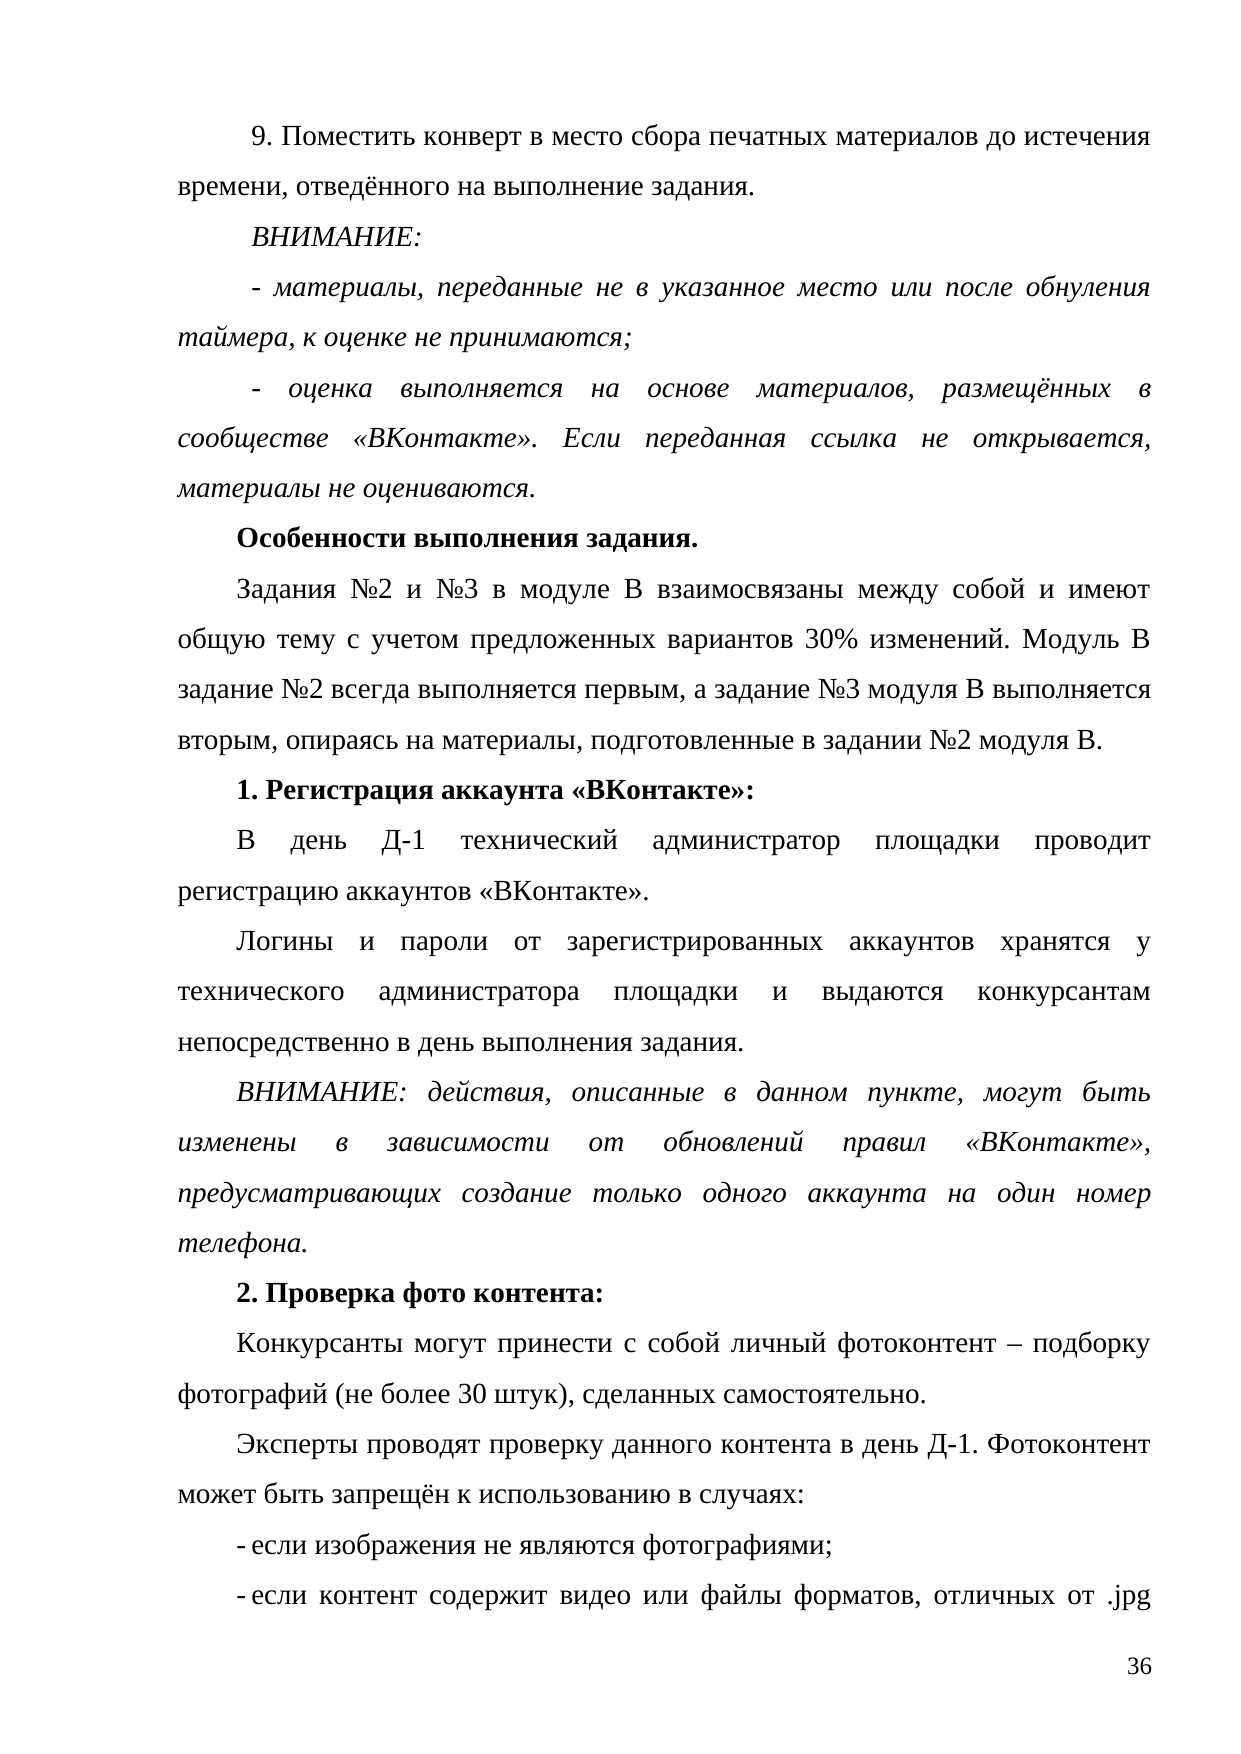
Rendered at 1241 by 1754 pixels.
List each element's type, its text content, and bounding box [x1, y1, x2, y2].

text В день Д-1 технический администратор площадки проводит регистрацию аккаунтов «ВКонтакте». [177, 822, 1152, 906]
text Логины и пароли от зарегистрированных аккаунтов хранятся у технического администратора площадки и выдаются конкурсантам непосредственно в день выполнения задания. [177, 923, 1152, 1057]
text - материалы, переданные не в указанное место или после обнуления таймера, к оценке не принимаются; [177, 269, 1152, 353]
text - оценка выполняется на основе материалов, размещённых в сообществе «ВКонтакте». Если переданная ссылка не открывается, материалы не оцениваются. [177, 370, 1152, 504]
text Задания №2 и №3 в модуле В взаимосвязаны между собой и имеют общую тему с учетом предложенных вариантов 30% изменений. Модуль В задание №2 всегда выполняется первым, а задание №3 модуля В выполняется вторым, опираясь на материалы, подготовленные в задании №2 модуля В. [177, 571, 1152, 755]
list если изображения не являются фотографиями; [177, 1527, 1152, 1560]
text 9. Поместить конверт в место сбора печатных материалов до истечения времени, отведённого на выполнение задания. [177, 118, 1152, 202]
text Эксперты проводят проверку данного контента в день Д-1. Фотоконтент может быть запрещён к использованию в случаях: [177, 1426, 1152, 1510]
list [177, 1577, 1152, 1611]
text 2. Проверка фото контента: [177, 1275, 1152, 1309]
text ВНИМАНИЕ: [177, 219, 1152, 252]
text Конкурсанты могут принести с собой личный фотоконтент – подборку фотографий (не более 30 штук), сделанных самостоятельно. [177, 1326, 1152, 1409]
text Особенности выполнения задания. [177, 521, 1152, 554]
text ВНИМАНИЕ: действия, описанные в данном пункте, могут быть изменены в зависимости от обновлений правил «ВКонтакте», предусматривающих создание только одного аккаунта на один номер телефона. [177, 1074, 1152, 1258]
text 1. Регистрация аккаунта «ВКонтакте»: [177, 772, 1152, 806]
